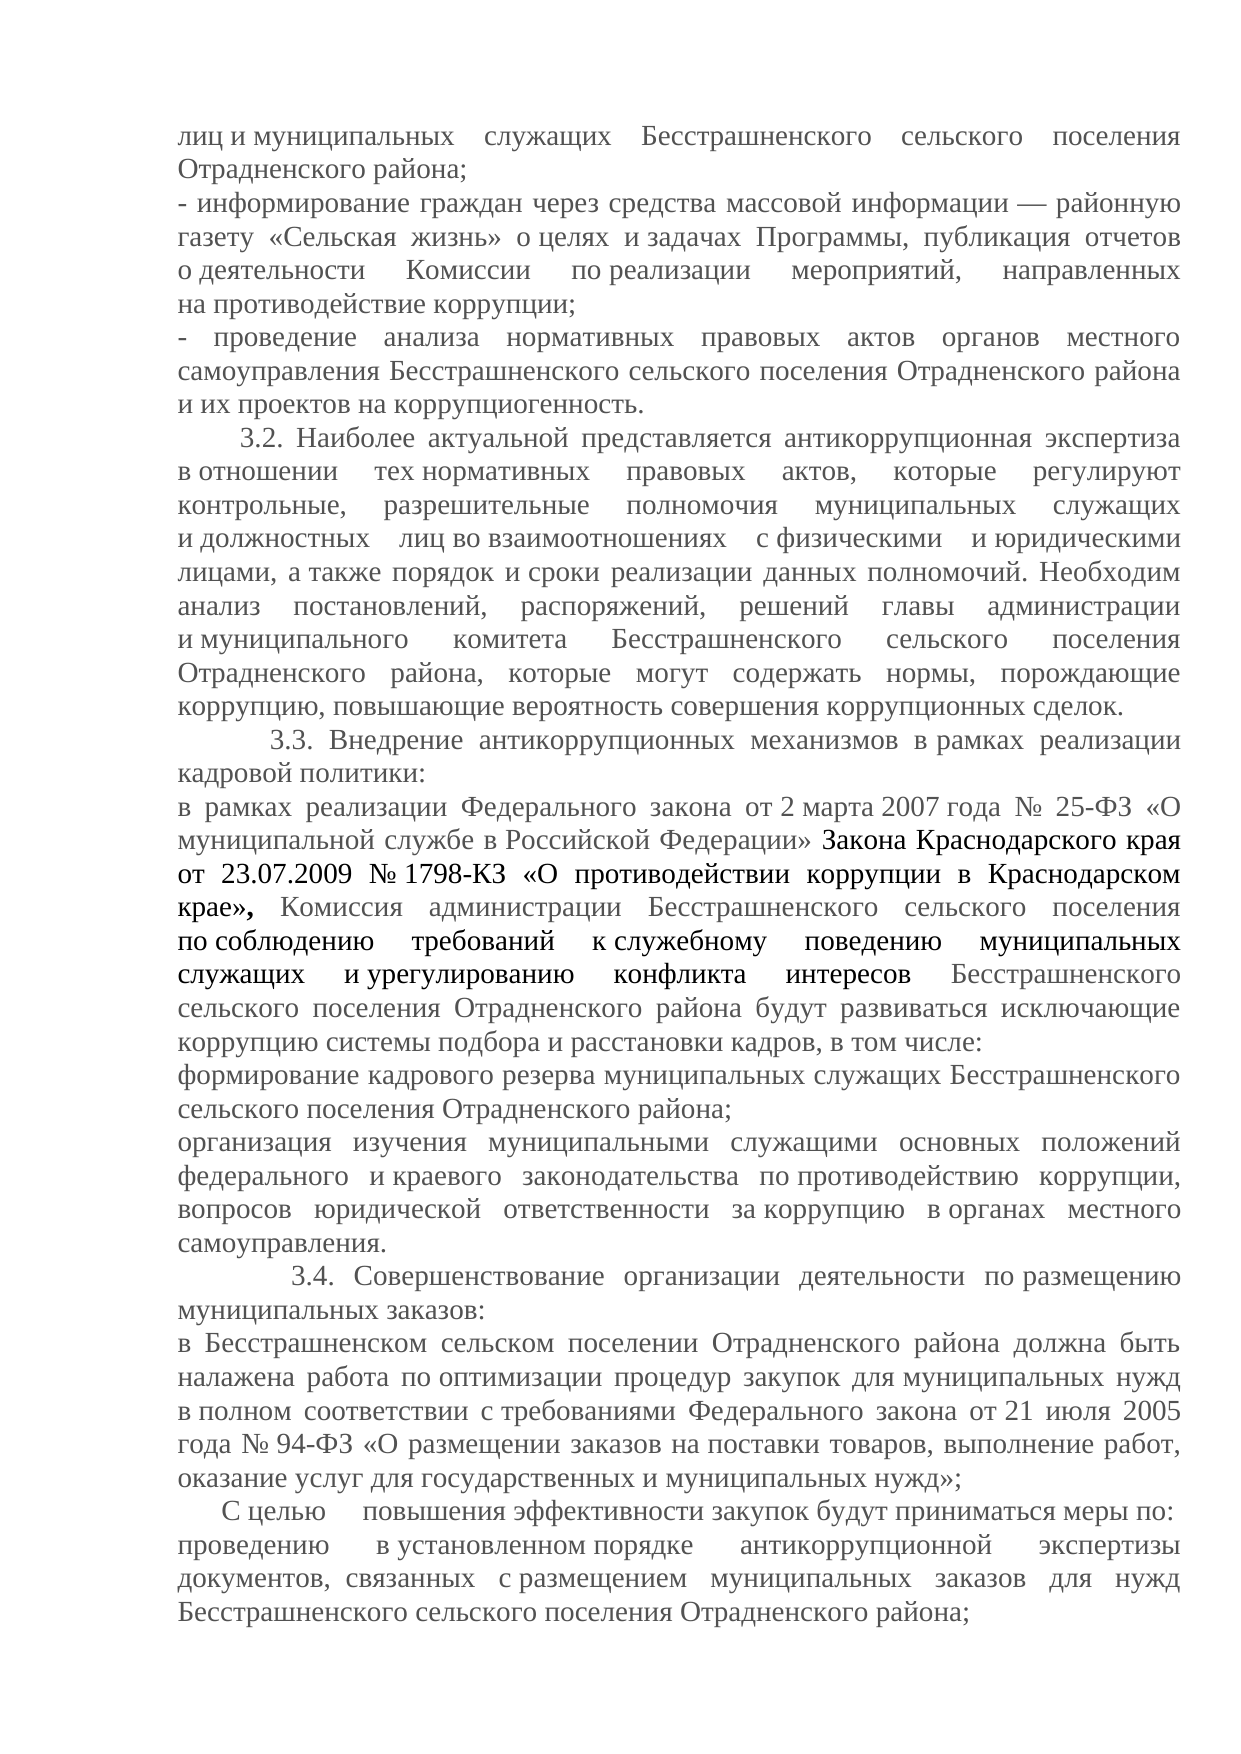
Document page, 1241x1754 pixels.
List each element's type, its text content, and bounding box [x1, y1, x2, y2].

text организация изучения муниципальными служащими основных положений федерального и краевого законодательства по противодействию коррупции, вопросов юридической ответственности за коррупцию в органах местного самоуправления. [177, 1124, 1181, 1258]
text 3.4. Совершенствование организации деятельности по размещению муниципальных заказов: [177, 1258, 1181, 1326]
text в Бесстрашненском сельском поселении Отрадненского района должна быть налажена работа по оптимизации процедур закупок для муниципальных нужд в полном соответствии с требованиями Федерального закона от 21 июля 2005 года № 94-ФЗ «О размещении заказов на поставки товаров, выполнение работ, оказание услуг для государственных и муниципальных нужд»; [177, 1326, 1181, 1493]
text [177, 118, 1181, 185]
text 3.3. Внедрение антикоррупционных механизмов в рамках реализации кадровой политики: [177, 722, 1181, 789]
text 3.2. Наиболее актуальной представляется антикоррупционная экспертиза в отношении тех нормативных правовых актов, которые регулируют контрольные, разрешительные полномочия муниципальных служащих и должностных лиц во взаимоотношениях с физическими и юридическими лицами, а также порядок и сроки реализации данных полномочий. Необходим анализ постановлений, распоряжений, решений главы администрации и муниципального комитета Бесстрашненского сельского поселения Отрадненского района, которые могут содержать нормы, порождающие коррупцию, повышающие вероятность совершения коррупционных сделок. [177, 420, 1181, 722]
text С целью повышения эффективности закупок будут приниматься меры по: [177, 1493, 1181, 1527]
text - проведение анализа нормативных правовых актов органов местного самоуправления Бесстрашненского сельского поселения Отрадненского района и их проектов на коррупциогенность. [177, 319, 1181, 420]
text формирование кадрового резерва муниципальных служащих Бесстрашненского сельского поселения Отрадненского района; [177, 1057, 1181, 1124]
text в рамках реализации Федерального закона от 2 марта 2007 года № 25-ФЗ «О муниципальной службе в Российской Федерации» Закона Краснодарского края от 23.07.2009 № 1798-КЗ «О противодействии коррупции в Краснодарском крае», Комиссия администрации Бесстрашненского сельского поселения по соблюдению требований к служебному поведению муниципальных служащих и урегулированию конфликта интересов Бесстрашненского сельского поселения Отрадненского района будут развиваться исключающие коррупцию системы подбора и расстановки кадров, в том числе: [177, 789, 1181, 1057]
text проведению в установленном порядке антикоррупционной экспертизы документов, связанных с размещением муниципальных заказов для нужд Бесстрашненского сельского поселения Отрадненского района; [177, 1527, 1181, 1627]
text - информирование граждан через средства массовой информации — районную газету «Сельская жизнь» о целях и задачах Программы, публикация отчетов о деятельности Комиссии по реализации мероприятий, направленных на противодействие коррупции; [177, 185, 1181, 319]
